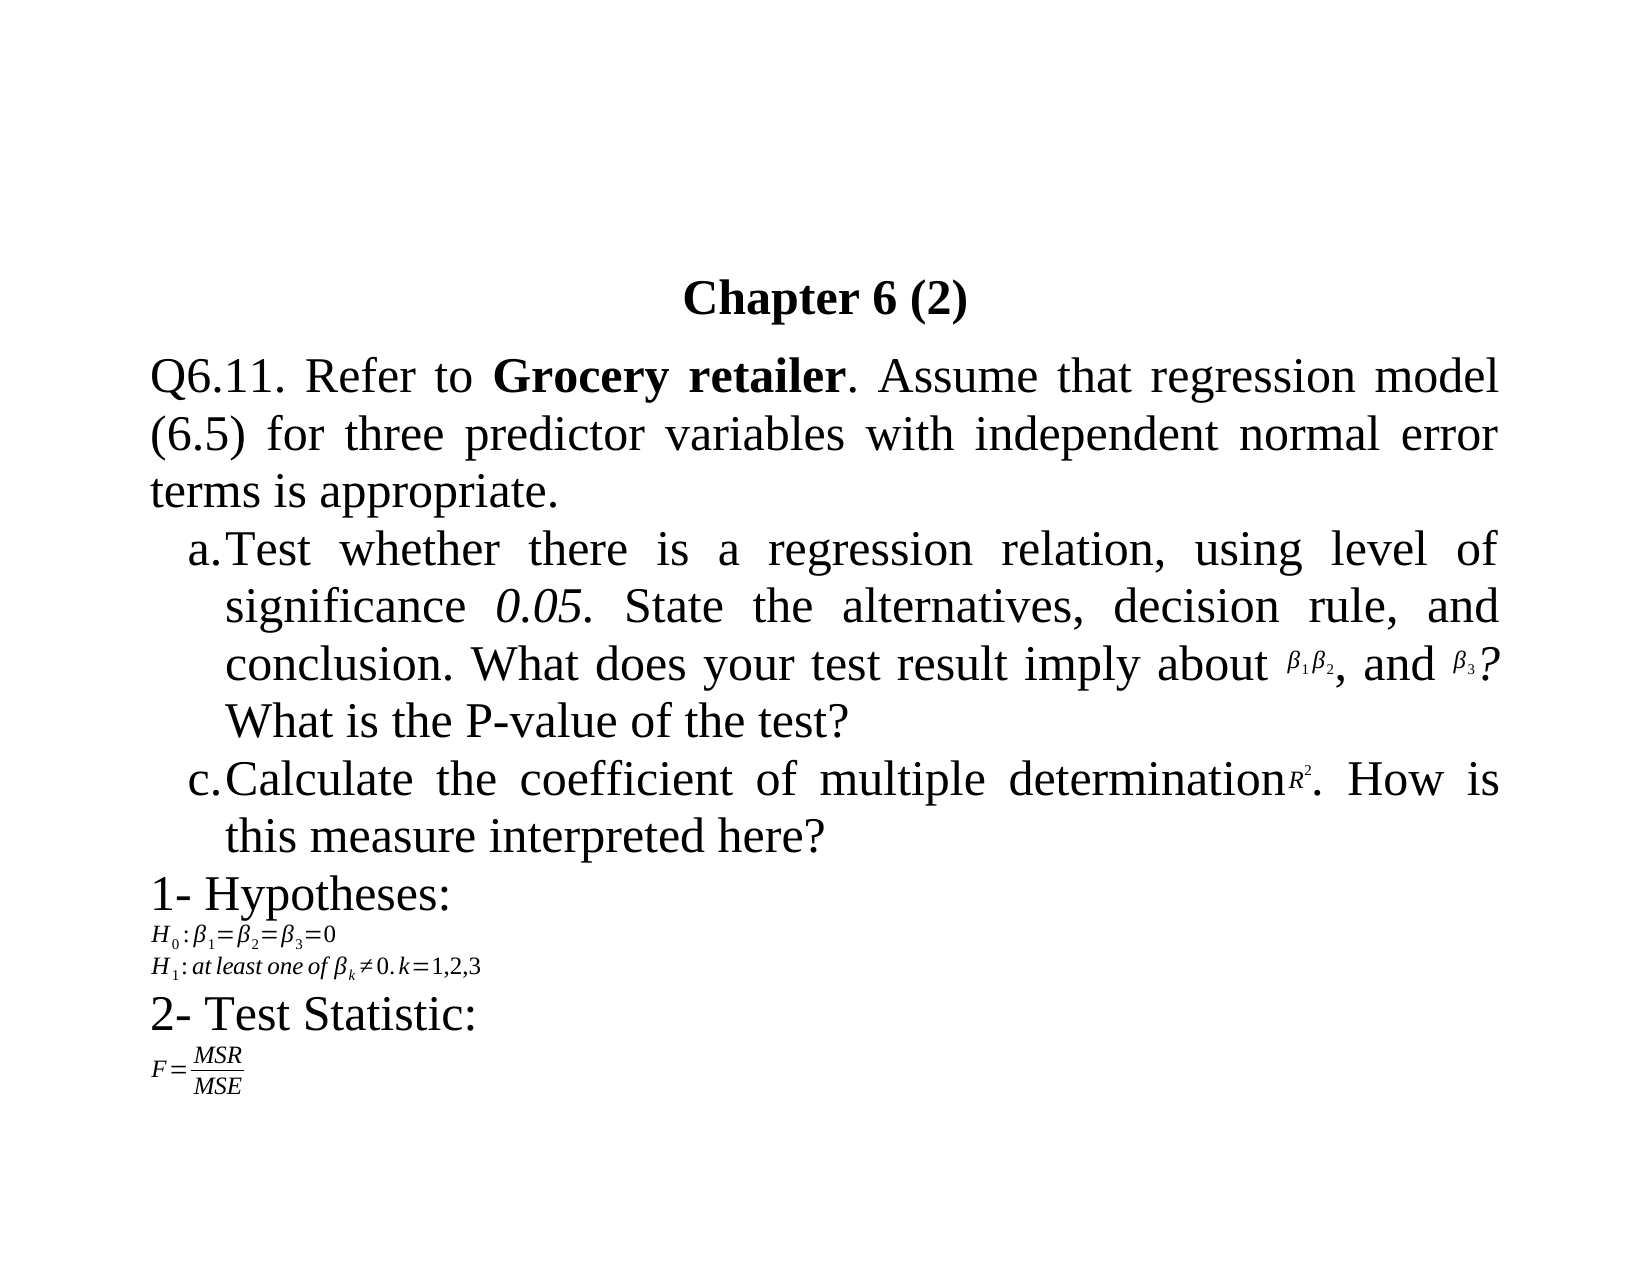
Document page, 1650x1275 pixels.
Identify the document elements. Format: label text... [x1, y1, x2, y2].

list Test whether there is a regression relation, using level of significance 0.05. State the alternatives, decision rule, and conclusion. What does your test result imply about , and ? What is the P-value of the test? [187, 519, 1500, 749]
list 1- Hypotheses: [150, 864, 1500, 921]
text Chapter 6 (2) [150, 267, 1500, 325]
text Q6.11. Refer to Grocery retailer. Assume that regression model (6.5) for three predictor variables with independent normal error terms is appropriate. [150, 346, 1500, 519]
text 2- Test Statistic: [150, 984, 1500, 1041]
list Calculate the coefficient of multiple determination. How is this measure interpreted here? [187, 749, 1500, 864]
